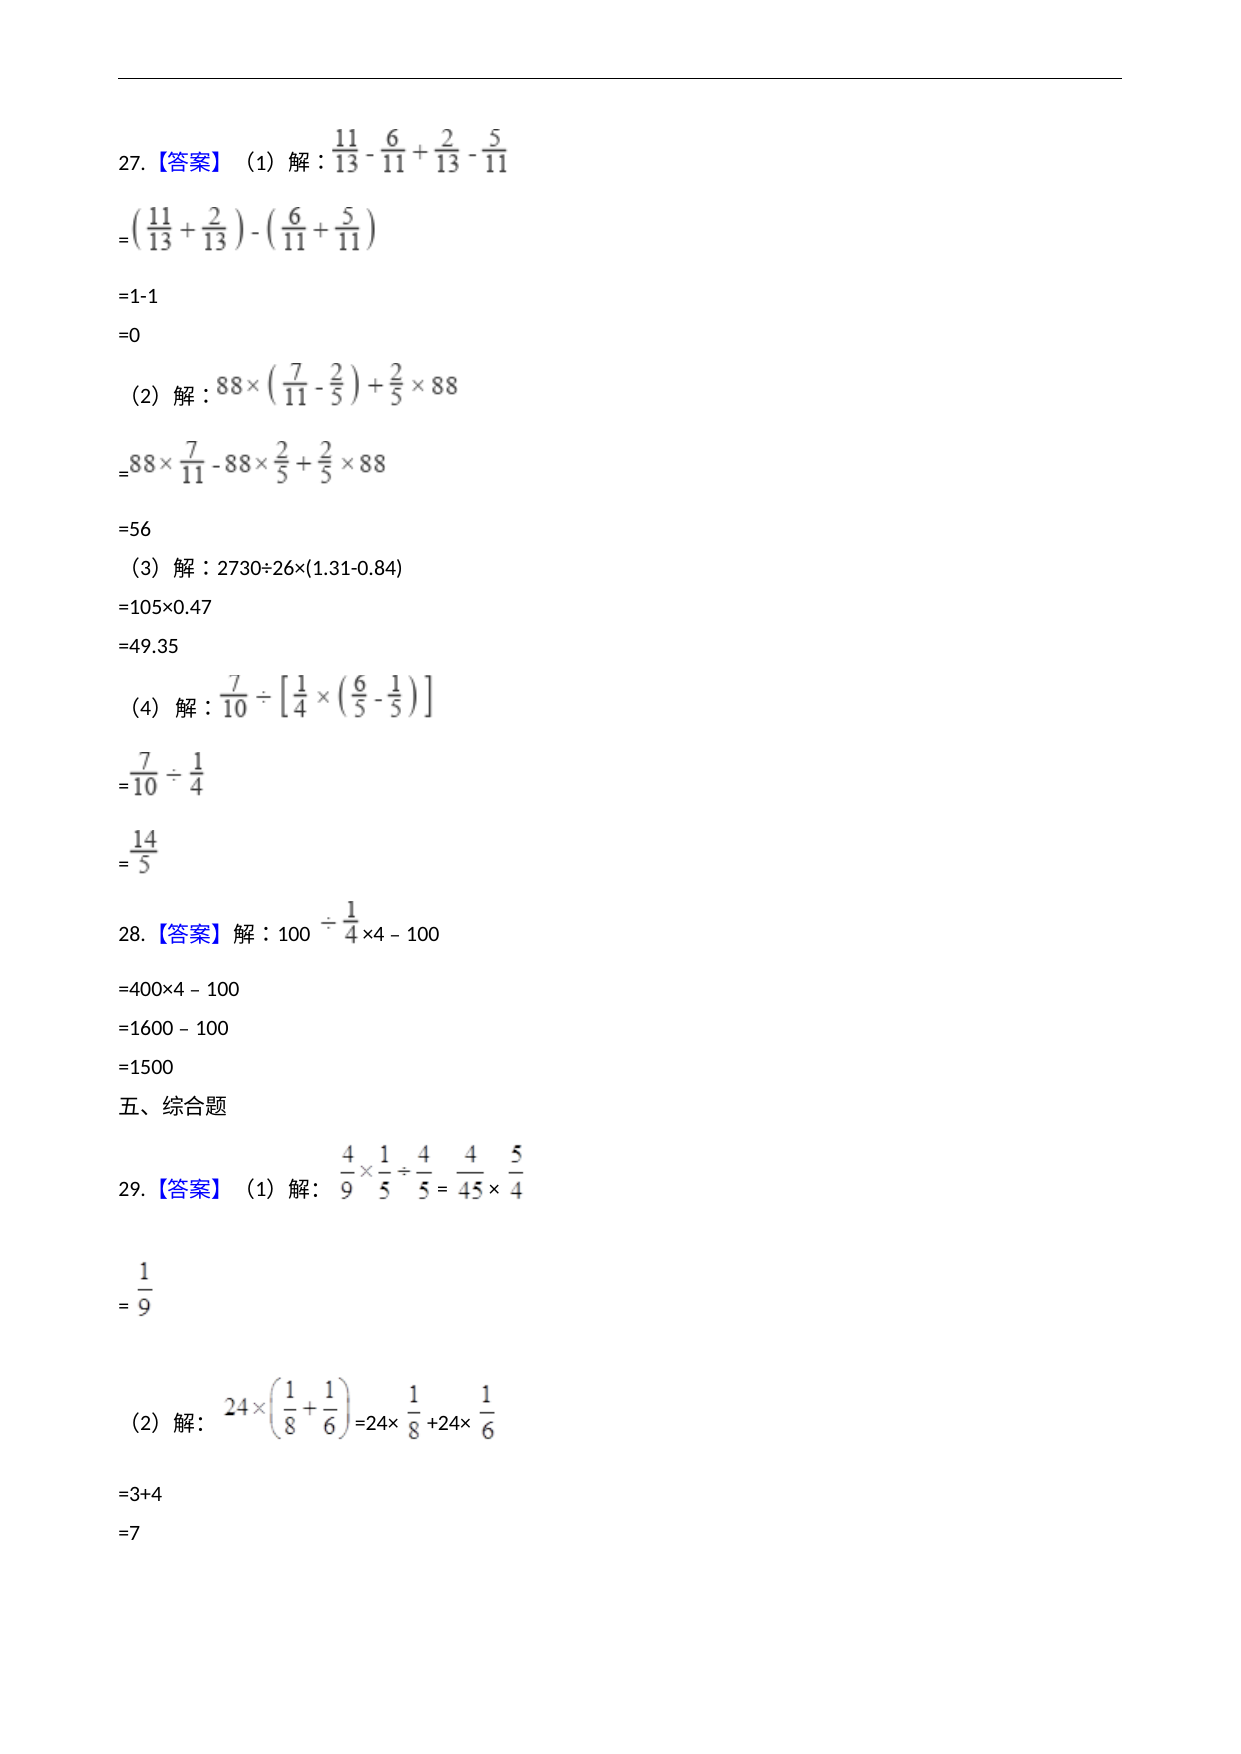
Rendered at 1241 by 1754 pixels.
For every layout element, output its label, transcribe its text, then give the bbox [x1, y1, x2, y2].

text 27.【答案】（1）解： = =1-1 =0 （2）解： = =56 （3）解：2730÷26×(1.31-0.84) =105×0.47 =49.35 （4）解： = = [118, 129, 1122, 896]
picture [332, 129, 511, 174]
text 28.【答案】解：100 ×4﹣100 =400×4﹣100 =1600﹣100 =1500 [118, 901, 1122, 1083]
text 五、综合题 [118, 1088, 1122, 1121]
picture [129, 441, 386, 485]
picture [336, 1139, 437, 1204]
picture [129, 830, 162, 875]
picture [133, 1256, 158, 1321]
picture [315, 901, 363, 945]
picture [403, 1379, 427, 1444]
picture [216, 363, 458, 407]
picture [129, 752, 208, 797]
picture [219, 675, 437, 719]
picture [129, 207, 381, 252]
picture [221, 1373, 355, 1444]
picture [504, 1139, 530, 1204]
picture [452, 1139, 489, 1204]
picture [475, 1379, 500, 1444]
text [118, 1139, 1122, 1549]
